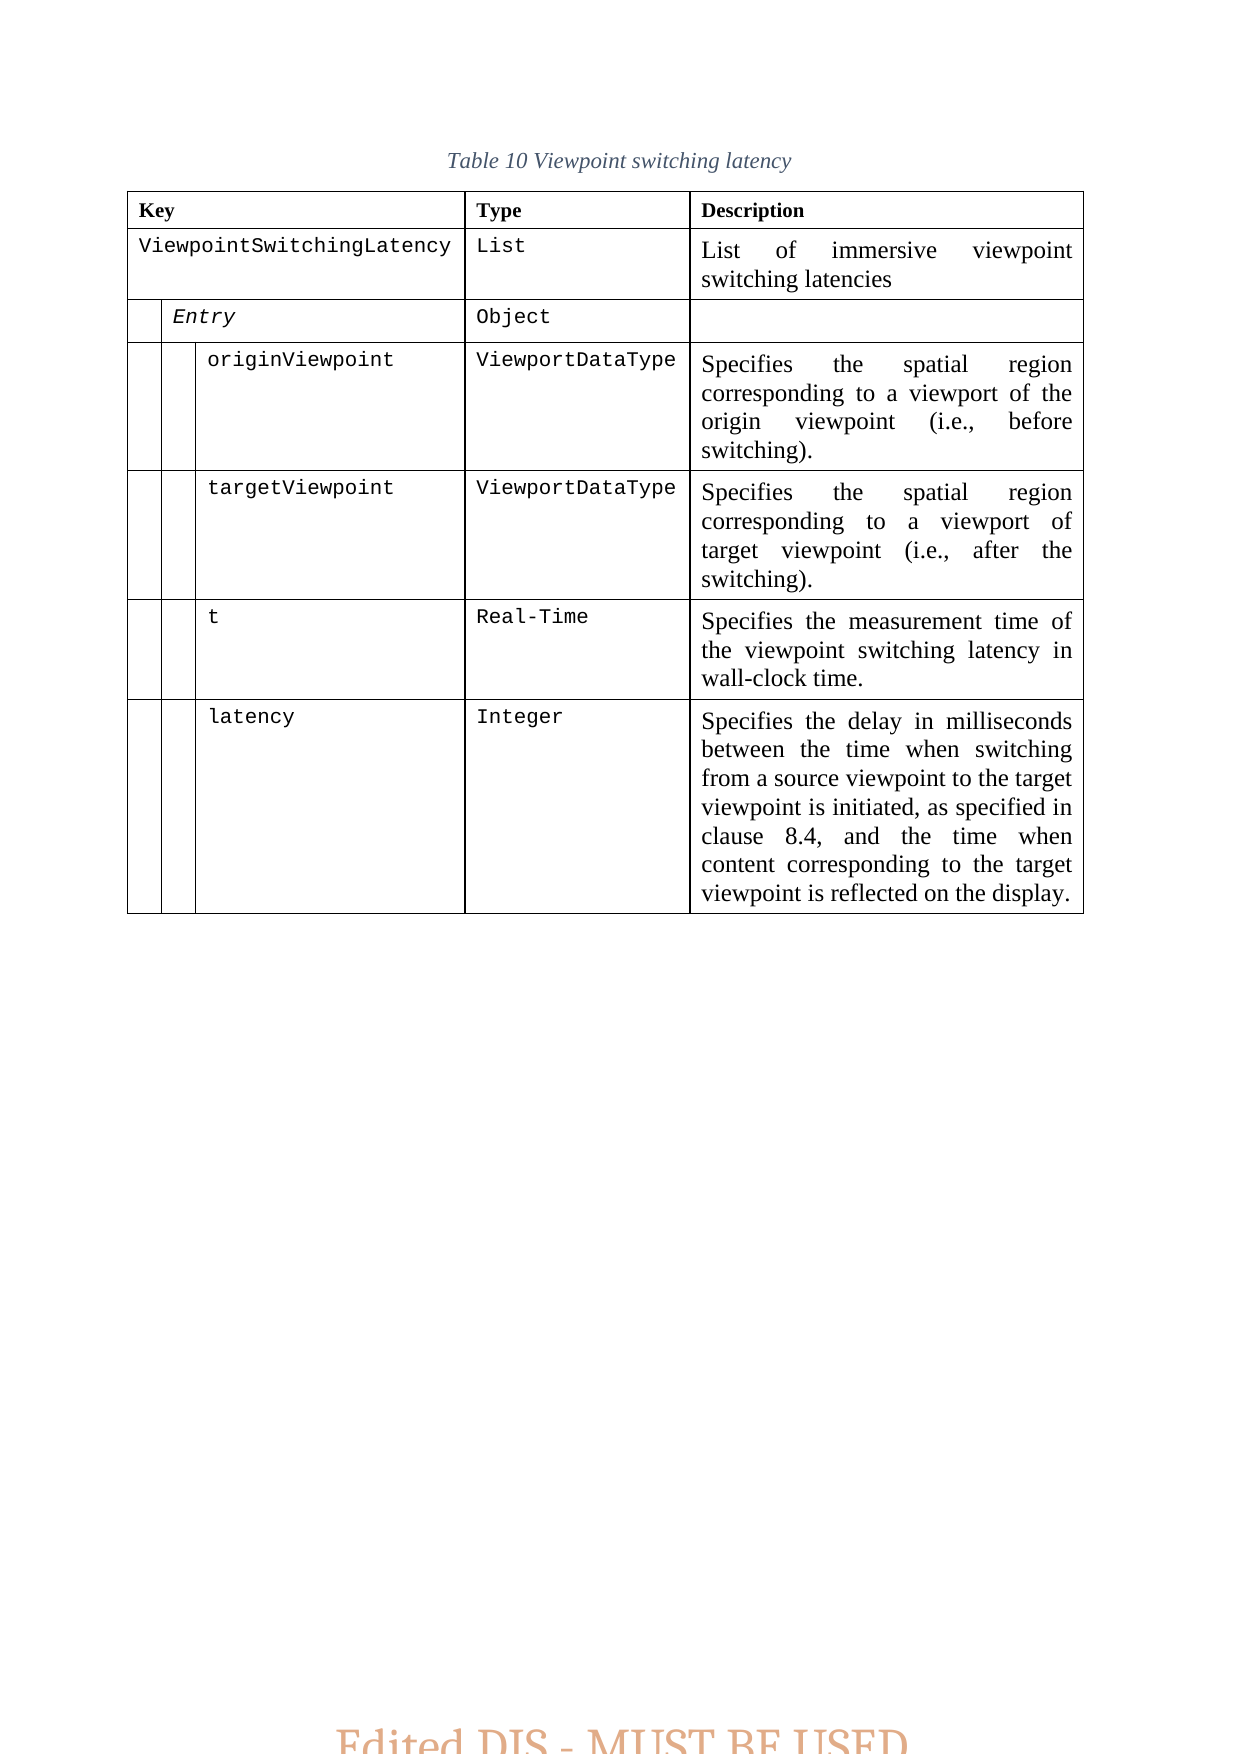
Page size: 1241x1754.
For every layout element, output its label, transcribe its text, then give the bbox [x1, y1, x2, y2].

table_cell Specifies the delay in milliseconds between the time when switching from a source viewpoint to the target viewpoint is initiated, as specified in clause 8.4, and the time when content corresponding to the target viewpoint is reflected on the display. [691, 700, 1083, 913]
table_cell Specifies the measurement time of the viewpoint switching latency in wall-clock time. [691, 600, 1083, 698]
table_cell [162, 343, 195, 470]
table_cell Entry [162, 300, 464, 342]
table_cell List of immersive viewpoint switching latencies [691, 229, 1083, 299]
table_header Description [691, 192, 1083, 228]
table_cell [128, 300, 161, 342]
table_cell Integer [466, 700, 689, 913]
text Table 10 Viewpoint switching latency [118, 148, 1122, 174]
table_cell List [466, 229, 689, 299]
table_cell targetViewpoint [196, 471, 464, 599]
table_cell t [196, 600, 464, 698]
table_cell [128, 471, 161, 599]
table_cell Specifies the spatial region corresponding to a viewport of target viewpoint (i.e., after the switching). [691, 471, 1083, 599]
table_cell ViewpointSwitchingLatency [128, 229, 464, 299]
table_header Type [466, 192, 689, 228]
table_cell latency [196, 700, 464, 913]
table_cell [691, 300, 1083, 342]
table_cell [162, 471, 195, 599]
table_cell originViewpoint [196, 343, 464, 470]
table_cell [128, 343, 161, 470]
table_cell [162, 600, 195, 698]
table_cell [128, 600, 161, 698]
table_cell [128, 700, 161, 913]
table_cell Object [466, 300, 689, 342]
table_cell Real-Time [466, 600, 689, 698]
table_header Key [128, 192, 464, 228]
table_cell [162, 700, 195, 913]
table_cell Specifies the spatial region corresponding to a viewport of the origin viewpoint (i.e., before switching). [691, 343, 1083, 470]
table_cell ViewportDataType [466, 471, 689, 599]
table_cell ViewportDataType [466, 343, 689, 470]
